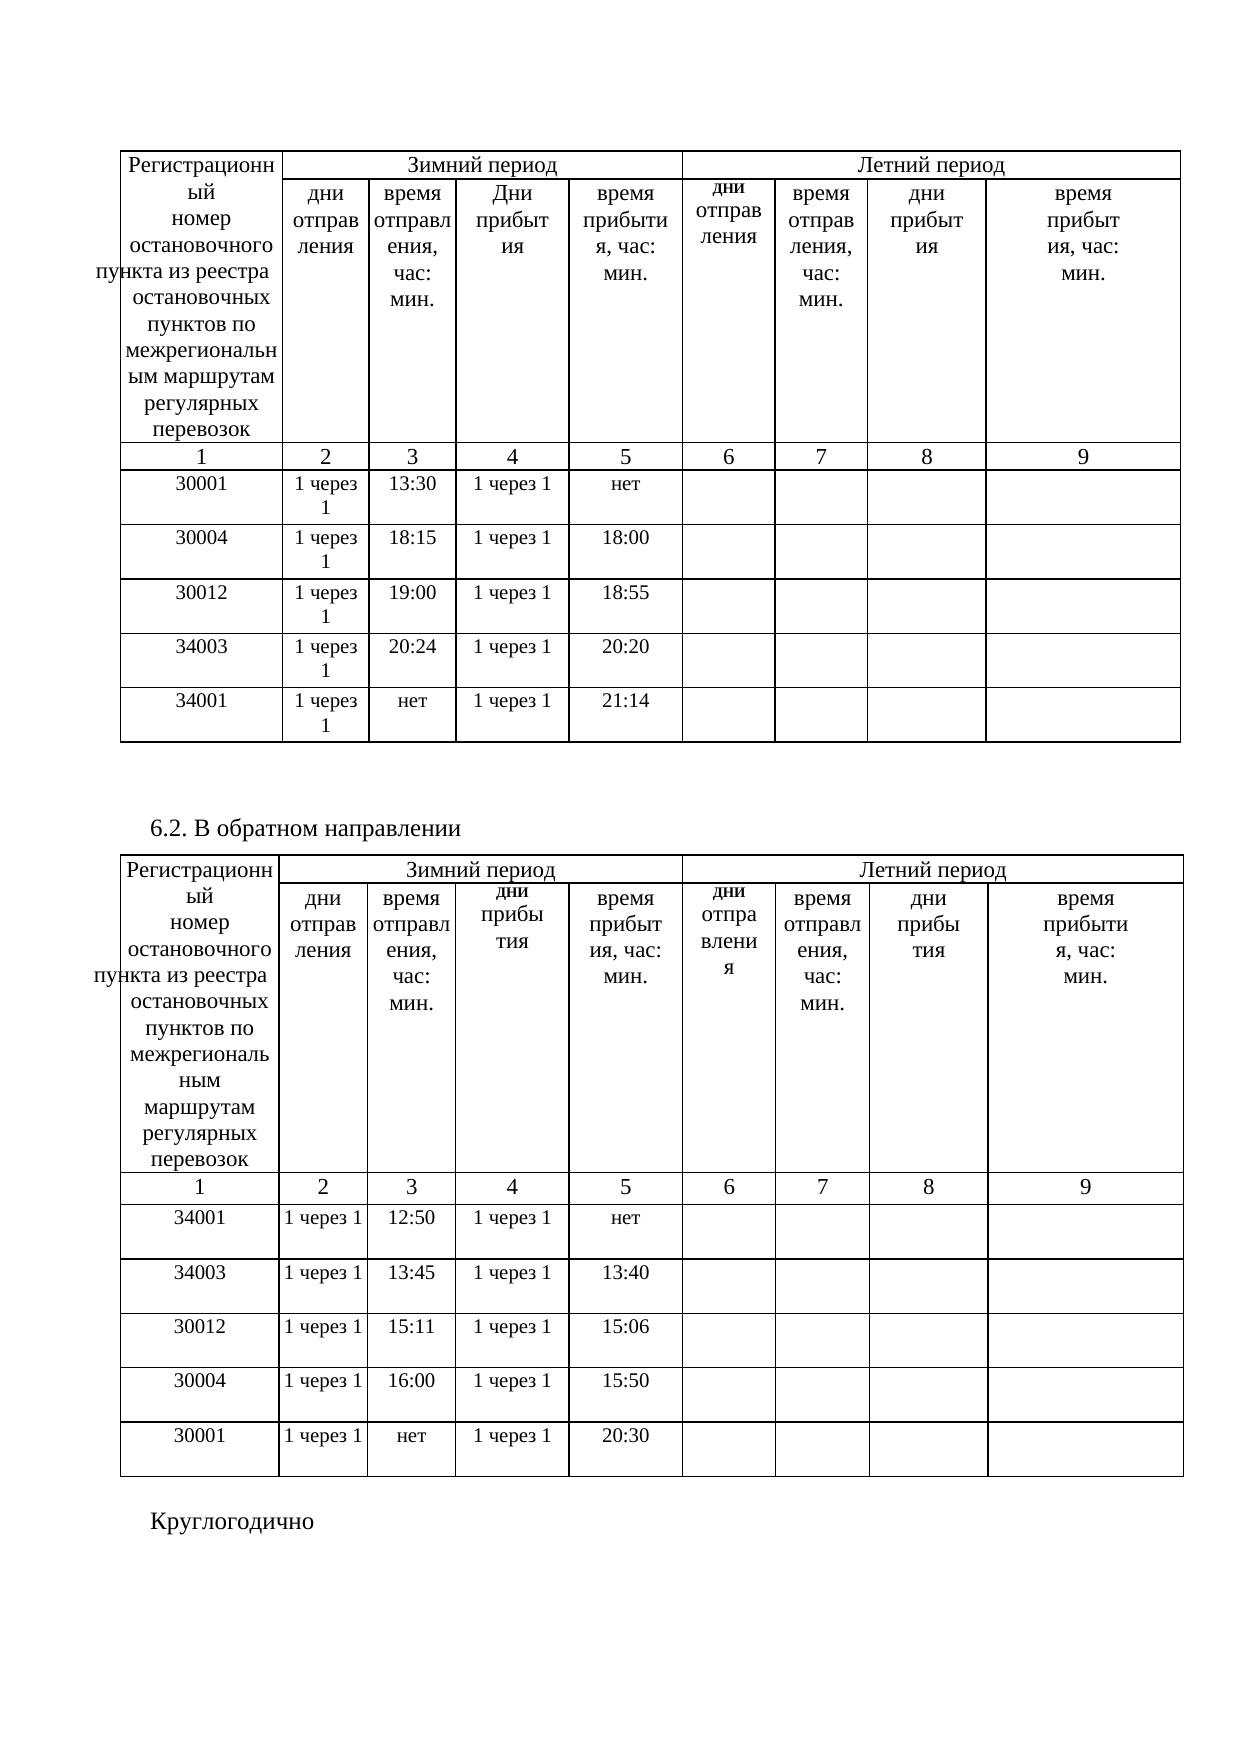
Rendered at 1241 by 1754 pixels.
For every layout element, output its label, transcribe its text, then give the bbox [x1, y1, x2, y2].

table_header Летний период [683, 152, 1180, 178]
table_cell 1 через 1 [280, 1423, 367, 1476]
table_cell 1 [121, 443, 282, 469]
table_cell [776, 634, 867, 687]
table_header Зимний период [280, 856, 682, 882]
table_cell Дни прибыт ия [457, 180, 568, 441]
table_cell [683, 1260, 775, 1312]
table_cell 4 [456, 1173, 568, 1204]
table_cell 15:50 [570, 1368, 682, 1421]
table_cell дни отправ ления [280, 884, 367, 1172]
table_cell 9 [989, 1173, 1183, 1204]
table_cell [683, 1368, 775, 1421]
table_cell [868, 580, 985, 632]
table_cell 19:00 [370, 580, 455, 632]
table_cell [776, 1205, 869, 1258]
table_cell 13:30 [370, 471, 455, 524]
table_cell дни прибыт ия [868, 180, 985, 441]
table_cell [989, 1368, 1183, 1421]
table_cell [868, 634, 985, 687]
table_cell 15:11 [368, 1314, 455, 1367]
table_cell [870, 1260, 987, 1312]
table_cell 1 через 1 [280, 1368, 367, 1421]
table_cell [868, 688, 985, 741]
table_cell 13:45 [368, 1260, 455, 1312]
table_cell время прибыти я, час: мин. [570, 180, 682, 441]
table_cell 1 через 1 [283, 471, 368, 524]
table_cell время отправл ения, час: мин. [368, 884, 455, 1172]
table_cell [776, 1423, 869, 1476]
table_cell [683, 525, 774, 578]
table_cell [776, 1368, 869, 1421]
table_cell [776, 525, 867, 578]
table_cell [989, 1205, 1183, 1258]
table_cell время отправл ения, час: мин. [370, 180, 455, 441]
table_cell 13:40 [570, 1260, 682, 1312]
table_cell 1 через 1 [283, 525, 368, 578]
table_cell 16:00 [368, 1368, 455, 1421]
table_cell 5 [570, 443, 682, 469]
table_cell 18:15 [370, 525, 455, 578]
table_cell 34001 [121, 688, 282, 741]
table_cell 30001 [121, 1423, 278, 1476]
table_cell [987, 688, 1180, 741]
table_cell 6 [683, 443, 774, 469]
table_cell [683, 1423, 775, 1476]
table_cell [870, 1205, 987, 1258]
table_cell [683, 1205, 775, 1258]
table_cell [989, 1260, 1183, 1312]
table_cell 30001 [121, 471, 282, 524]
table_cell [870, 1368, 987, 1421]
table_cell 5 [570, 1173, 682, 1204]
table_cell нет [570, 471, 682, 524]
text Круглогодично [150, 1506, 1090, 1535]
table_cell 34001 [121, 1205, 278, 1258]
table_cell ДНИ отпра влени я [683, 884, 775, 1172]
table_cell 1 через 1 [457, 471, 568, 524]
table_header Зимний период [283, 152, 682, 178]
table_cell 3 [370, 443, 455, 469]
table_cell 1 через 1 [283, 634, 368, 687]
table_header Регистрационный номер остановочного пункта из реестра остановочных пунктов по межрегиональным маршрутам регулярных перевозок [121, 152, 282, 441]
table_cell 1 через 1 [456, 1205, 568, 1258]
table_cell ДНИ прибы тия [456, 884, 568, 1172]
table_cell 1 через 1 [456, 1314, 568, 1367]
table_cell [683, 634, 774, 687]
table_cell 21:14 [570, 688, 682, 741]
table_cell 30004 [121, 1368, 278, 1421]
table_cell 20:30 [570, 1423, 682, 1476]
table_cell 3 [368, 1173, 455, 1204]
table_cell 1 через 1 [456, 1423, 568, 1476]
table_cell [683, 471, 774, 524]
table_cell 1 через 1 [457, 688, 568, 741]
table_cell 1 через 1 [280, 1314, 367, 1367]
table_cell 34003 [121, 1260, 278, 1312]
table_cell 8 [870, 1173, 987, 1204]
table_cell [870, 1314, 987, 1367]
table_cell [987, 580, 1180, 632]
table_cell 1 через 1 [283, 580, 368, 632]
table_cell [776, 688, 867, 741]
table_cell нет [370, 688, 455, 741]
table_cell [776, 471, 867, 524]
table_cell 18:55 [570, 580, 682, 632]
text 6.2. В обратном направлении [150, 813, 1090, 842]
table_cell ДНИ отправ ления [683, 180, 774, 441]
table_cell [987, 634, 1180, 687]
table_cell 1 [121, 1173, 278, 1204]
table_cell время отправ ления, час: мин. [776, 180, 867, 441]
table_cell 1 через 1 [457, 634, 568, 687]
table_cell время отправл ения, час: мин. [776, 884, 869, 1172]
table_cell 1 через 1 [280, 1205, 367, 1258]
table_cell [987, 525, 1180, 578]
table_cell 15:06 [570, 1314, 682, 1367]
table_cell нет [368, 1423, 455, 1476]
table_cell 12:50 [368, 1205, 455, 1258]
table_cell 6 [683, 1173, 775, 1204]
table_cell 18:00 [570, 525, 682, 578]
table_cell 7 [776, 443, 867, 469]
table_cell время прибыти я, час: мин. [989, 884, 1183, 1172]
table_header Регистрационный номер остановочного пункта из реестра остановочных пунктов по межрегиональным маршрутам регулярных перевозок [121, 856, 278, 1172]
table_cell [868, 471, 985, 524]
table_cell 9 [987, 443, 1180, 469]
table_cell [683, 580, 774, 632]
table_cell 4 [457, 443, 568, 469]
table_cell [776, 580, 867, 632]
table_cell [870, 1423, 987, 1476]
table_cell [989, 1423, 1183, 1476]
table_cell 30004 [121, 525, 282, 578]
table_cell 2 [283, 443, 368, 469]
table_cell 20:24 [370, 634, 455, 687]
table_cell 2 [280, 1173, 367, 1204]
table_cell 34003 [121, 634, 282, 687]
table_cell 1 через 1 [457, 525, 568, 578]
table_header Летний период [683, 856, 1183, 882]
table_cell [989, 1314, 1183, 1367]
table_cell 1 через 1 [283, 688, 368, 741]
table_cell [868, 525, 985, 578]
table_cell 1 через 1 [456, 1368, 568, 1421]
table_cell 30012 [121, 1314, 278, 1367]
table_cell [683, 688, 774, 741]
table_cell время прибыт ия, час: мин. [987, 180, 1180, 441]
table_cell [776, 1260, 869, 1312]
table_cell 20:20 [570, 634, 682, 687]
table_cell [987, 471, 1180, 524]
table_cell 1 через 1 [456, 1260, 568, 1312]
table_cell дни отправ ления [283, 180, 368, 441]
table_cell [776, 1314, 869, 1367]
table_cell 7 [776, 1173, 869, 1204]
table_cell 1 через 1 [280, 1260, 367, 1312]
table_cell время прибыт ия, час: мин. [570, 884, 682, 1172]
table_cell нет [570, 1205, 682, 1258]
table_cell дни прибы тия [870, 884, 987, 1172]
table_cell 30012 [121, 580, 282, 632]
table_cell [683, 1314, 775, 1367]
table_cell 8 [868, 443, 985, 469]
table_cell 1 через 1 [457, 580, 568, 632]
